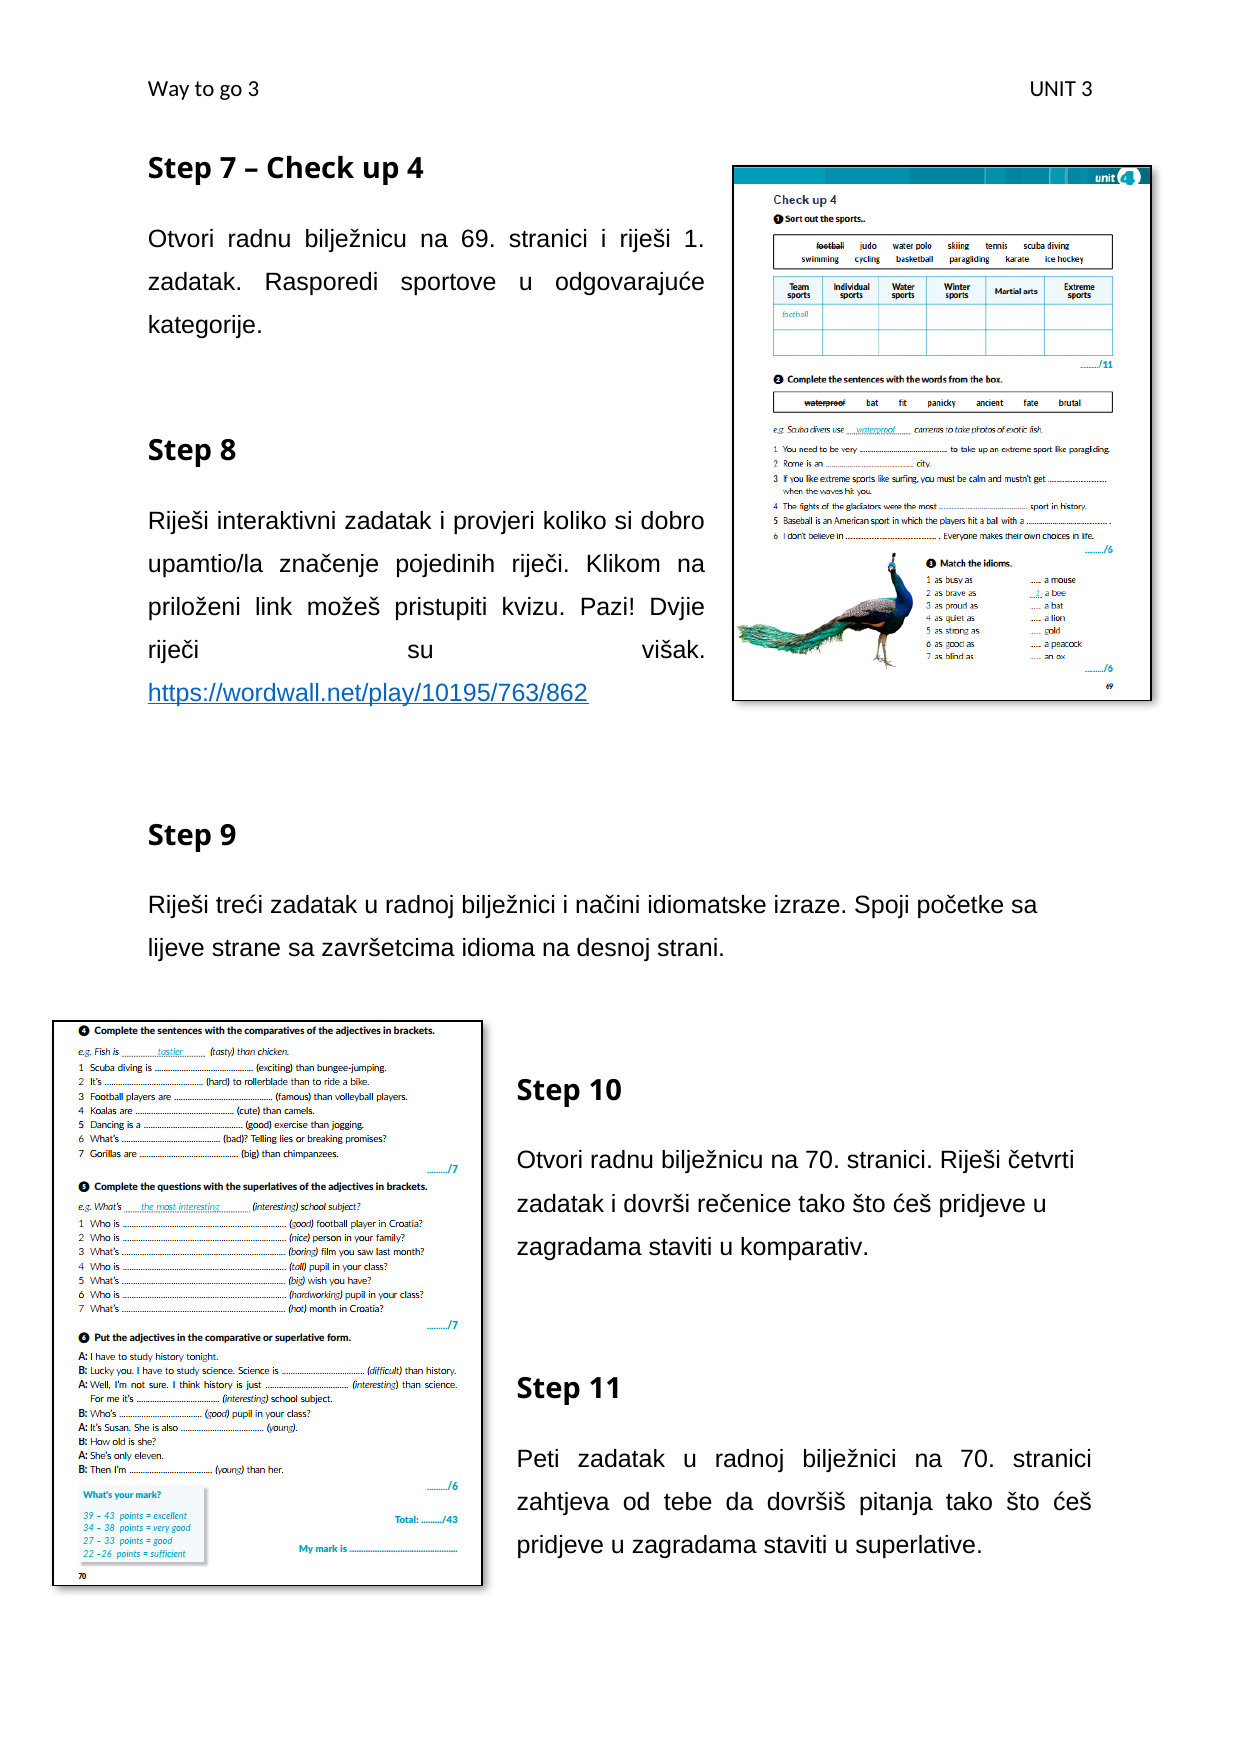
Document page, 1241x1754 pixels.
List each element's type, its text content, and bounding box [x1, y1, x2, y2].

text Otvori radnu bilježnicu na 70. stranici. Riješi četvrti zadatak i dovrši rečenice tako što ćeš pridjeve u zagradama staviti u komparativ. [492, 1146, 1093, 1261]
text Step 11 [492, 1368, 1093, 1407]
text Otvori radnu bilježnicu na 69. stranici i riješi 1. zadatak. Rasporedi sportove u odgovarajuće kategorije. [148, 224, 731, 339]
picture [734, 167, 1150, 700]
text Step 10 [492, 1069, 1093, 1109]
text Riješi interaktivni zadatak i provjeri koliko si dobro upamtio/la značenje pojedinih riječi. Klikom na priloženi link možeš pristupiti kvizu. Pazi! Dvjie riječi su višak. https://wordwall.net/play/10195/763/862 [148, 506, 734, 707]
picture [54, 1022, 481, 1585]
text Riješi treći zadatak u radnoj bilježnici i načini idiomatske izraze. Spoji početke sa lijeve strane sa završetcima idioma na desnoj strani. [148, 890, 1093, 962]
text Step 9 [148, 814, 1093, 854]
text Step 8 [148, 429, 731, 469]
text Peti zadatak u radnoj bilježnici na 70. stranici zahtjeva od tebe da dovršiš pitanja tako što ćeš pridjeve u zagradama staviti u superlative. [492, 1444, 1093, 1559]
text Step 7 – Check up 4 [148, 148, 1093, 187]
